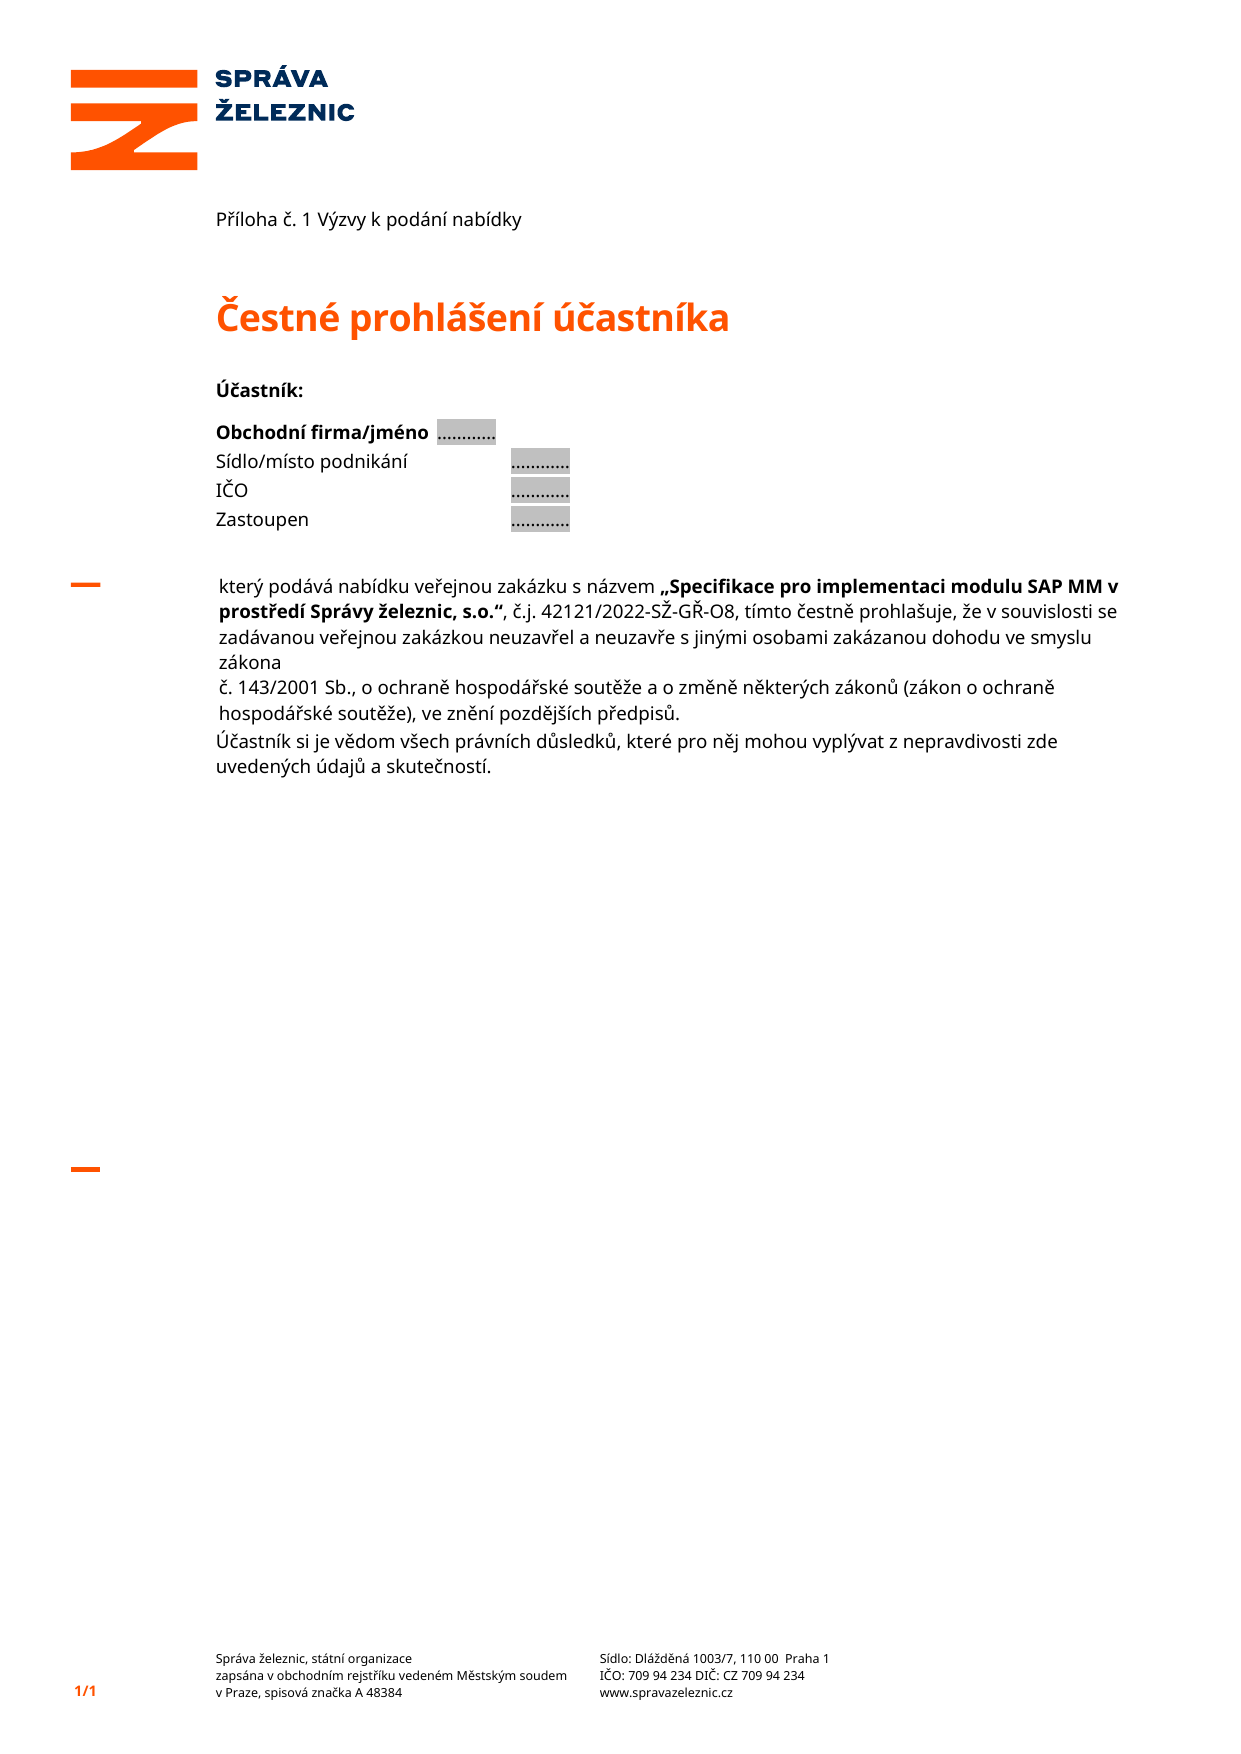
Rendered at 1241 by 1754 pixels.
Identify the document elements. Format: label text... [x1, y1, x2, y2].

text Sídlo/místo podnikání ………… [216, 445, 1122, 474]
text Čestné prohlášení účastníka [216, 291, 1122, 342]
text IČO ………… [216, 474, 1122, 503]
text Příloha č. 1 Výzvy k podání nabídky [216, 207, 1122, 232]
text Účastník si je vědom všech právních důsledků, které pro něj mohou vyplývat z nepravdivosti zde uvedených údajů a skutečností. [216, 728, 1122, 779]
text Účastník: [216, 373, 1122, 404]
text Obchodní firma/jméno ………… [216, 416, 1122, 445]
text Zastoupen ………… [216, 503, 1122, 532]
text který podává nabídku veřejnou zakázku s názvem „Specifikace pro implementaci modulu SAP MM v prostředí Správy železnic, s.o.“, č.j. 42121/2022-SŽ-GŘ-O8, tímto čestně prohlašuje, že v souvislosti se zadávanou veřejnou zakázkou neuzavřel a neuzavře s jinými osobami zakázanou dohodu ve smyslu zákona č. 143/2001 Sb., o ochraně hospodářské soutěže a o změně některých zákonů (zákon o ochraně hospodářské soutěže), ve znění pozdějších předpisů. [219, 573, 1119, 725]
